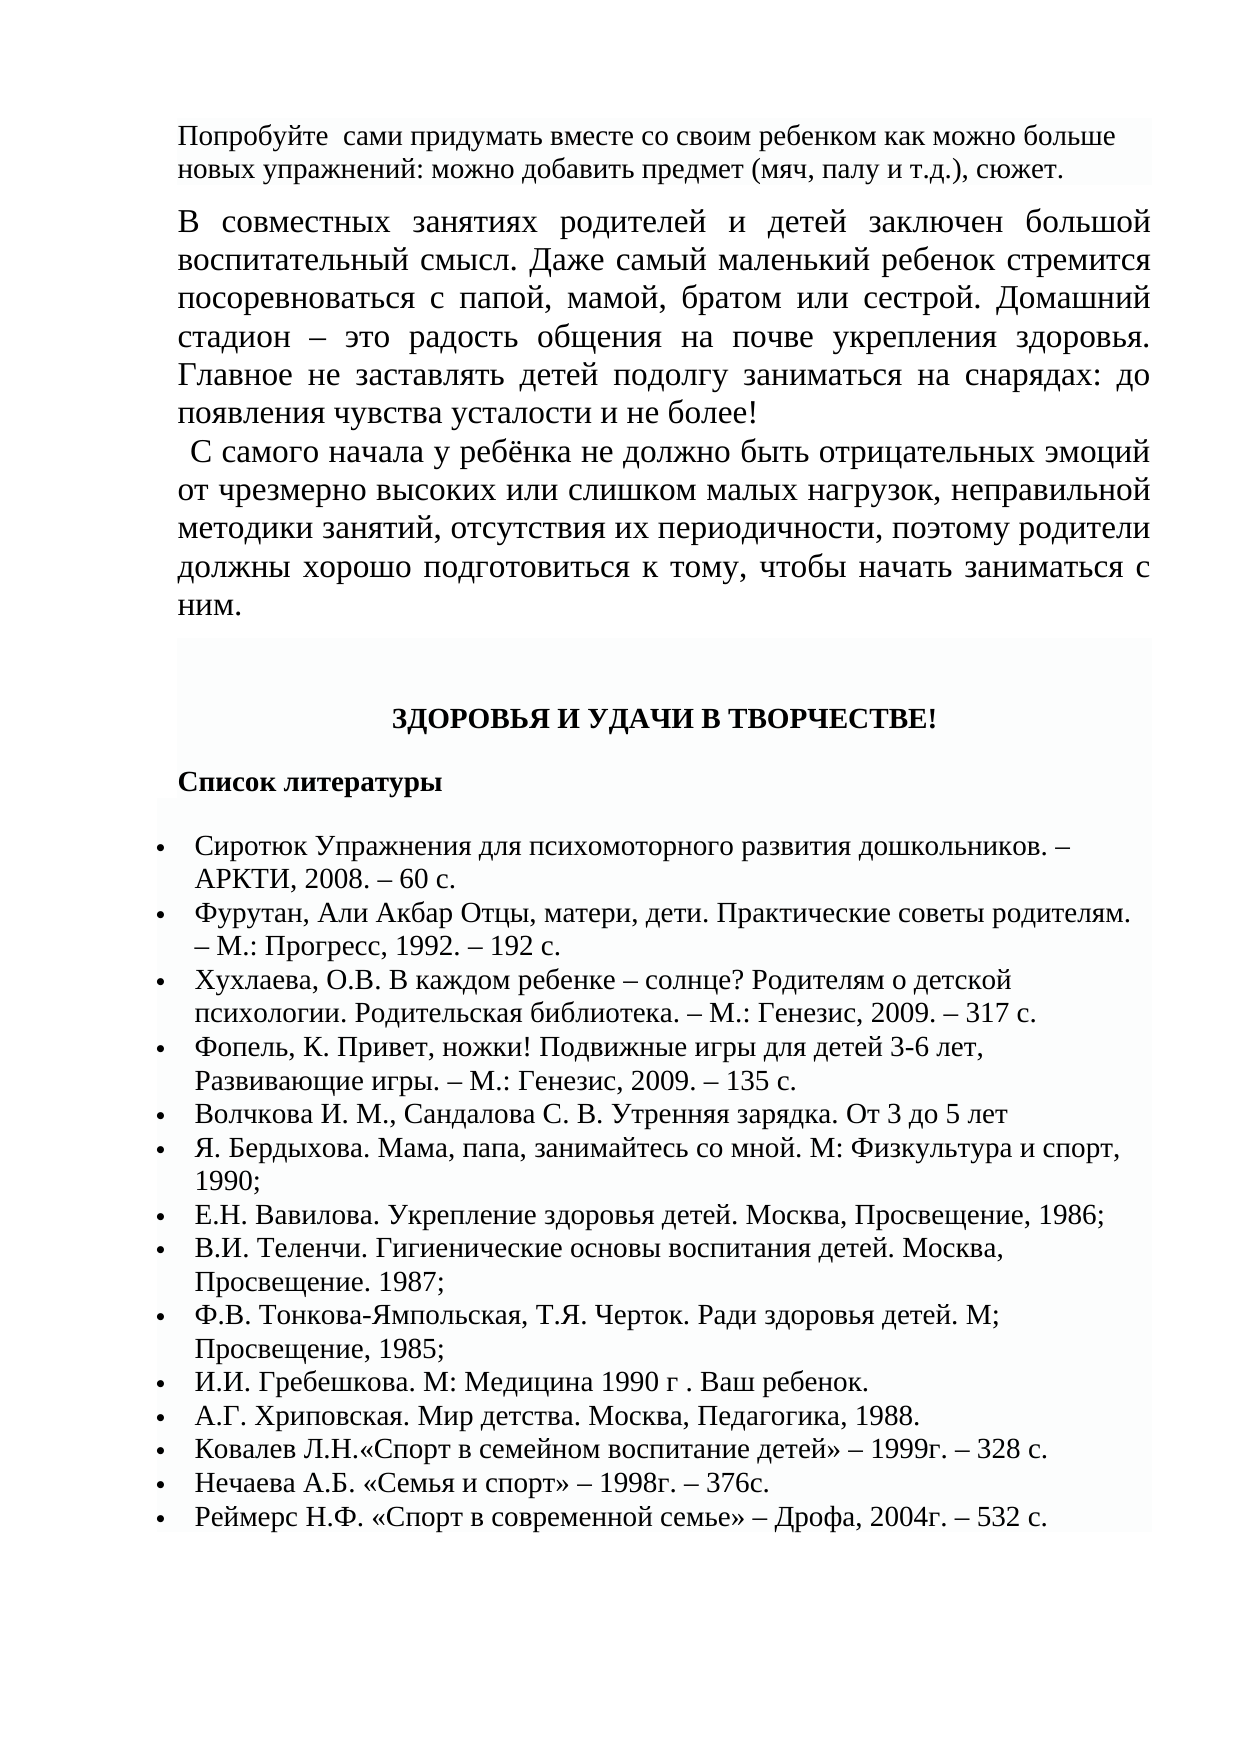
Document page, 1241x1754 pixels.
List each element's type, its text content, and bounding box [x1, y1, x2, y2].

list Реймерс Н.Ф. «Спорт в современной семье» – Дрофа, 2004г. – 532 с. [157, 1499, 1152, 1532]
list В.И. Теленчи. Гигиенические основы воспитания детей. Москва, Просвещение. 1987; [157, 1230, 1152, 1297]
list Фурутан, Али Акбар Отцы, матери, дети. Практические советы родителям. – М.: Прогресс, 1992. – 192 c. [157, 895, 1152, 962]
text С самого начала у ребёнка не должно быть отрицательных эмоций от чрезмерно высоких или слишком малых нагрузок, неправильной методики занятий, отсутствия их периодичности, поэтому родители должны хорошо подготовиться к тому, чтобы начать заниматься с ним. [177, 431, 1152, 622]
list Нечаева А.Б. «Семья и спорт» – 1998г. – 376с. [157, 1465, 1152, 1499]
text Список литературы [177, 764, 1152, 798]
list Ф.В. Тонкова-Ямпольская, Т.Я. Черток. Ради здоровья детей. М; Просвещение, 1985; [157, 1297, 1152, 1364]
list А.Г. Хриповская. Мир детства. Москва, Педагогика, 1988. [157, 1398, 1152, 1432]
list Фопель, К. Привет, ножки! Подвижные игры для детей 3-6 лет, Развивающие игры. – М.: Генезис, 2009. – 135 c. [157, 1029, 1152, 1096]
text ЗДОРОВЬЯ И УДАЧИ В ТВОРЧЕСТВЕ! [177, 701, 1152, 735]
list И.И. Гребешкова. М: Медицина 1990 г . Ваш ребенок. [157, 1364, 1152, 1398]
text В совместных занятиях родителей и детей заключен большой воспитательный смысл. Даже самый маленький ребенок стремится посоревноваться с папой, мамой, братом или сестрой. Домашний стадион – это радость общения на почве укрепления здоровья. Главное не заставлять детей подолгу заниматься на снарядах: до появления чувства усталости и не более! [177, 201, 1152, 431]
list Сиротюк Упражнения для психомоторного развития дошкольников. – АРКТИ, 2008. – 60 c. [157, 828, 1152, 895]
list Хухлаева, О.В. В каждом ребенке – солнце? Родителям о детской психологии. Родительская библиотека. – М.: Генезис, 2009. – 317 c. [157, 962, 1152, 1029]
list Я. Бердыхова. Мама, папа, занимайтесь со мной. М: Физкультура и спорт, 1990; [157, 1130, 1152, 1197]
list Ковалев Л.Н.«Спорт в семейном воспитание детей» – 1999г. – 328 с. [157, 1432, 1152, 1465]
text Попробуйте сами придумать вместе со своим ребенком как можно больше новых упражнений: можно добавить предмет (мяч, палу и т.д.), сюжет. [177, 118, 1152, 185]
list Волчкова И. М., Сандалова С. В. Утренняя зарядка. От 3 до 5 лет [157, 1096, 1152, 1130]
list Е.Н. Вавилова. Укрепление здоровья детей. Москва, Просвещение, 1986; [157, 1197, 1152, 1230]
